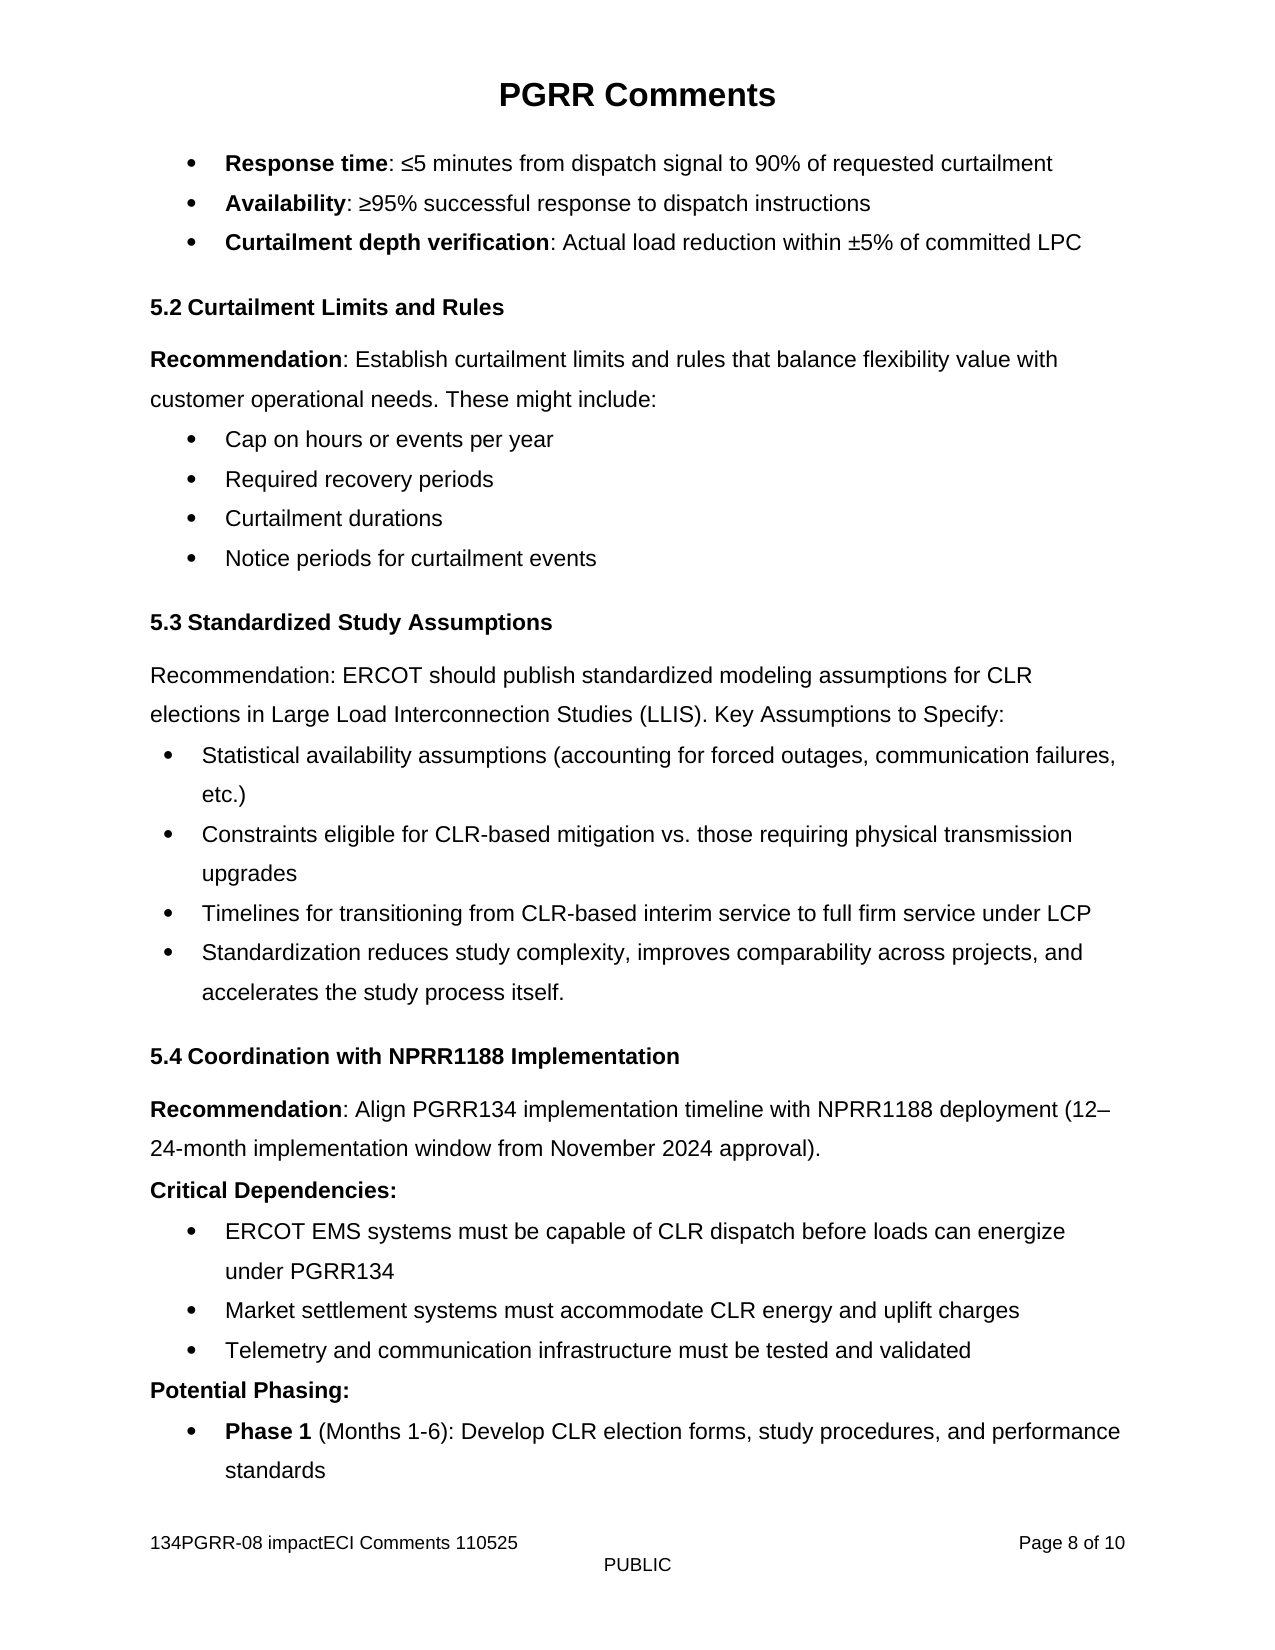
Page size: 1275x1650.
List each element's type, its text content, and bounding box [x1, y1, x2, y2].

list Standardization reduces study complexity, improves comparability across projects, and accelerates the study process itself. [164, 939, 1125, 1005]
text Critical Dependencies: [150, 1177, 1125, 1204]
list Notice periods for curtailment events [187, 545, 1091, 571]
list Statistical availability assumptions (accounting for forced outages, communication failures, etc.) [164, 742, 1125, 808]
subtitle Curtailment Limits and Rules [150, 293, 1125, 320]
list Telemetry and communication infrastructure must be tested and validated [187, 1337, 1125, 1363]
list Curtailment depth verification: Actual load reduction within ±5% of committed LPC [187, 229, 1125, 255]
list Availability: ≥95% successful response to dispatch instructions [187, 189, 1125, 216]
subtitle Standardized Study Assumptions [150, 609, 1125, 636]
list Constraints eligible for CLR-based mitigation vs. those requiring physical transmission upgrades [164, 821, 1125, 887]
text Potential Phasing: [150, 1377, 1125, 1404]
list Required recovery periods [187, 466, 1091, 492]
list ERCOT EMS systems must be capable of CLR dispatch before loads can energize under PGRR134 [187, 1218, 1125, 1284]
text Recommendation: Establish curtailment limits and rules that balance flexibility value with customer operational needs. These might include: [150, 346, 1091, 412]
list Phase 1 (Months 1-6): Develop CLR election forms, study procedures, and performance standards [187, 1418, 1125, 1484]
text Recommendation: ERCOT should publish standardized modeling assumptions for CLR elections in Large Load Interconnection Studies (LLIS). Key Assumptions to Specify: [150, 662, 1091, 728]
list Timelines for transitioning from CLR-based interim service to full firm service under LCP [164, 900, 1125, 926]
subtitle Coordination with NPRR1188 Implementation [150, 1043, 1125, 1070]
text Recommendation: Align PGRR134 implementation timeline with NPRR1188 deployment (12–24-month implementation window from November 2024 approval). [150, 1096, 1125, 1162]
list Response time: ≤5 minutes from dispatch signal to 90% of requested curtailment [187, 150, 1125, 176]
list Cap on hours or events per year [187, 426, 1091, 453]
list Curtailment durations [187, 505, 1091, 532]
list Market settlement systems must accommodate CLR energy and uplift charges [187, 1297, 1125, 1323]
